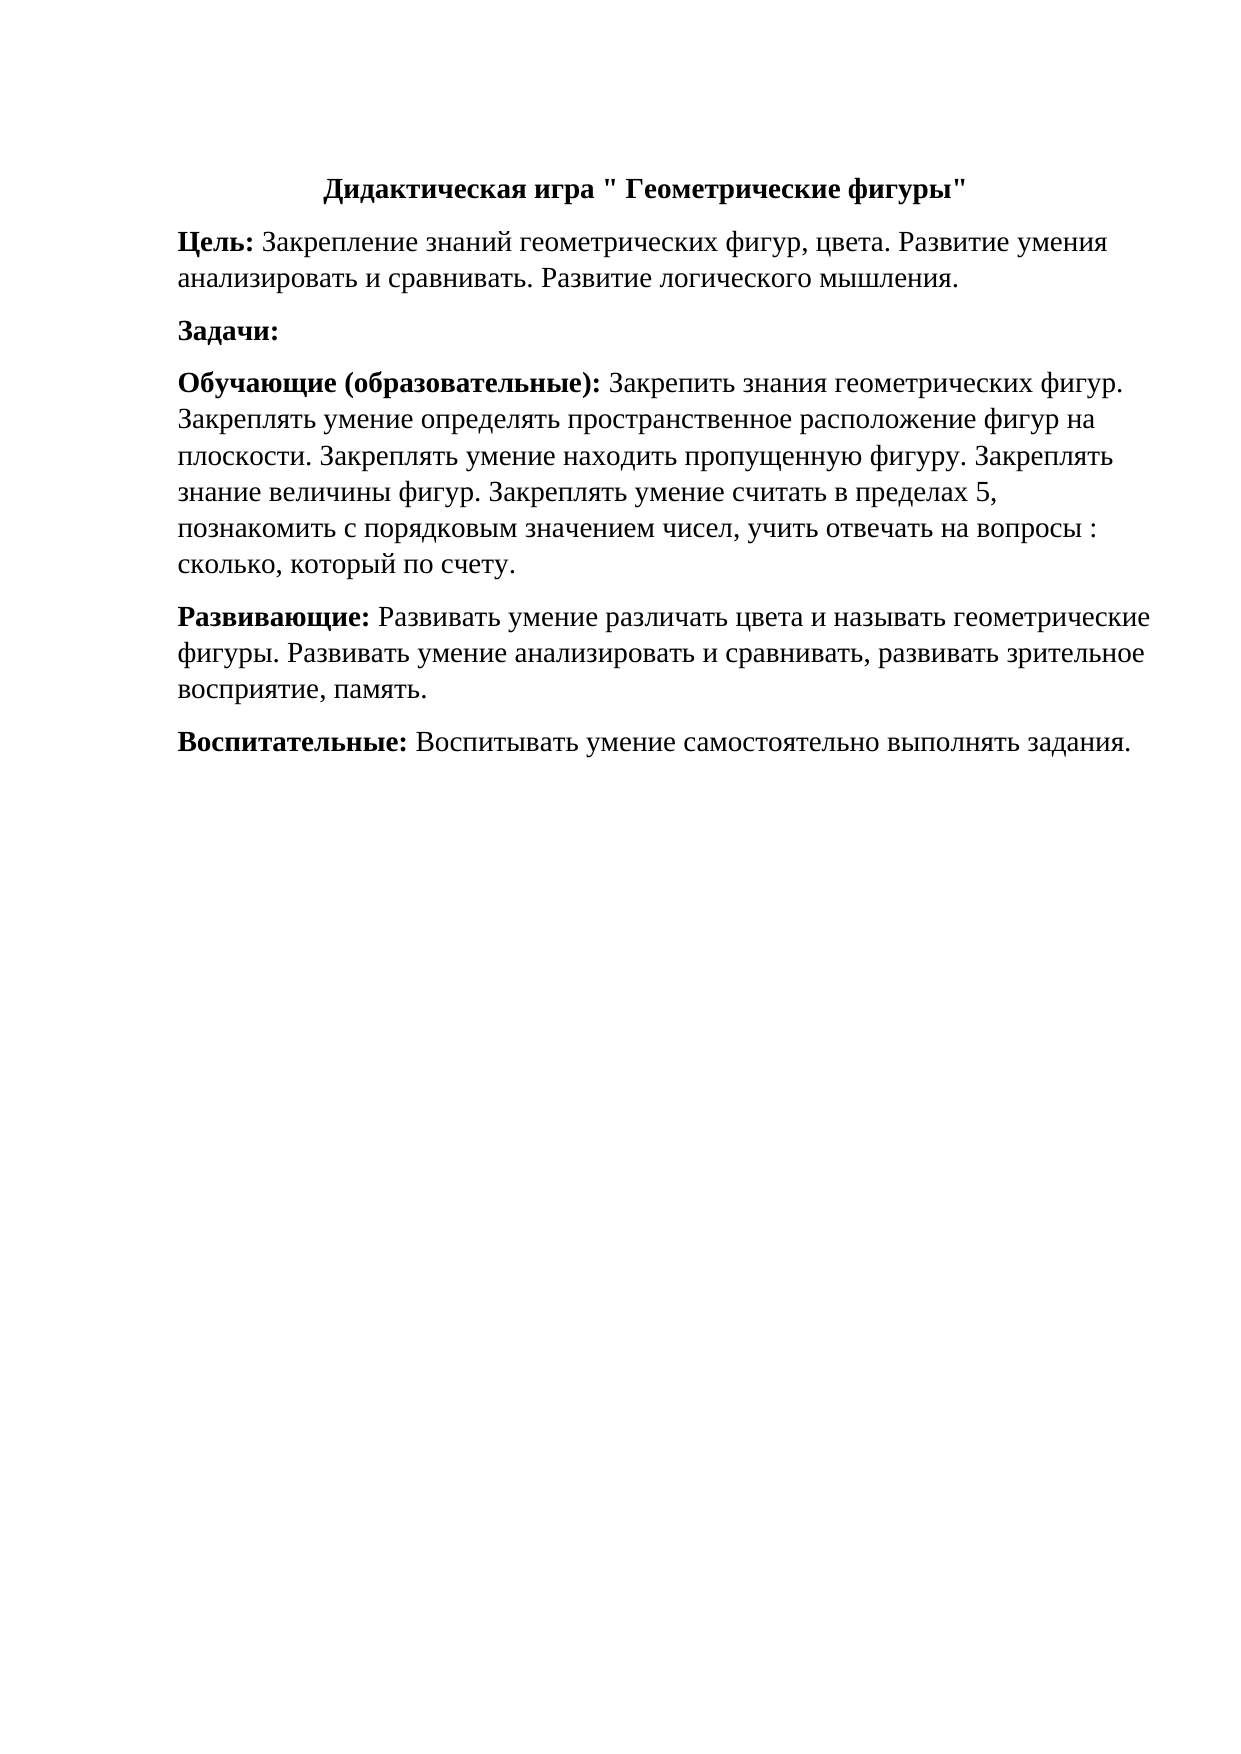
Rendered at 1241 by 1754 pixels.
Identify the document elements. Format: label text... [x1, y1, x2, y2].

text Дидактическая игра " Геометрические фигуры" [177, 171, 1152, 204]
text Задачи: [177, 313, 1152, 346]
text Обучающие (образовательные): Закрепить знания геометрических фигур. Закреплять умение определять пространственное расположение фигур на плоскости. Закреплять умение находить пропущенную фигуру. Закреплять знание величины фигур. Закреплять умение считать в пределах 5, познакомить с порядковым значением чисел, учить отвечать на вопросы : сколько, который по счету. [177, 366, 1152, 580]
text Цель: Закрепление знаний геометрических фигур, цвета. Развитие умения анализировать и сравнивать. Развитие логического мышления. [177, 224, 1152, 293]
text Воспитательные: Воспитывать умение самостоятельно выполнять задания. [177, 724, 1152, 758]
text Развивающие: Развивать умение различать цвета и называть геометрические фигуры. Развивать умение анализировать и сравнивать, развивать зрительное восприятие, память. [177, 599, 1152, 705]
